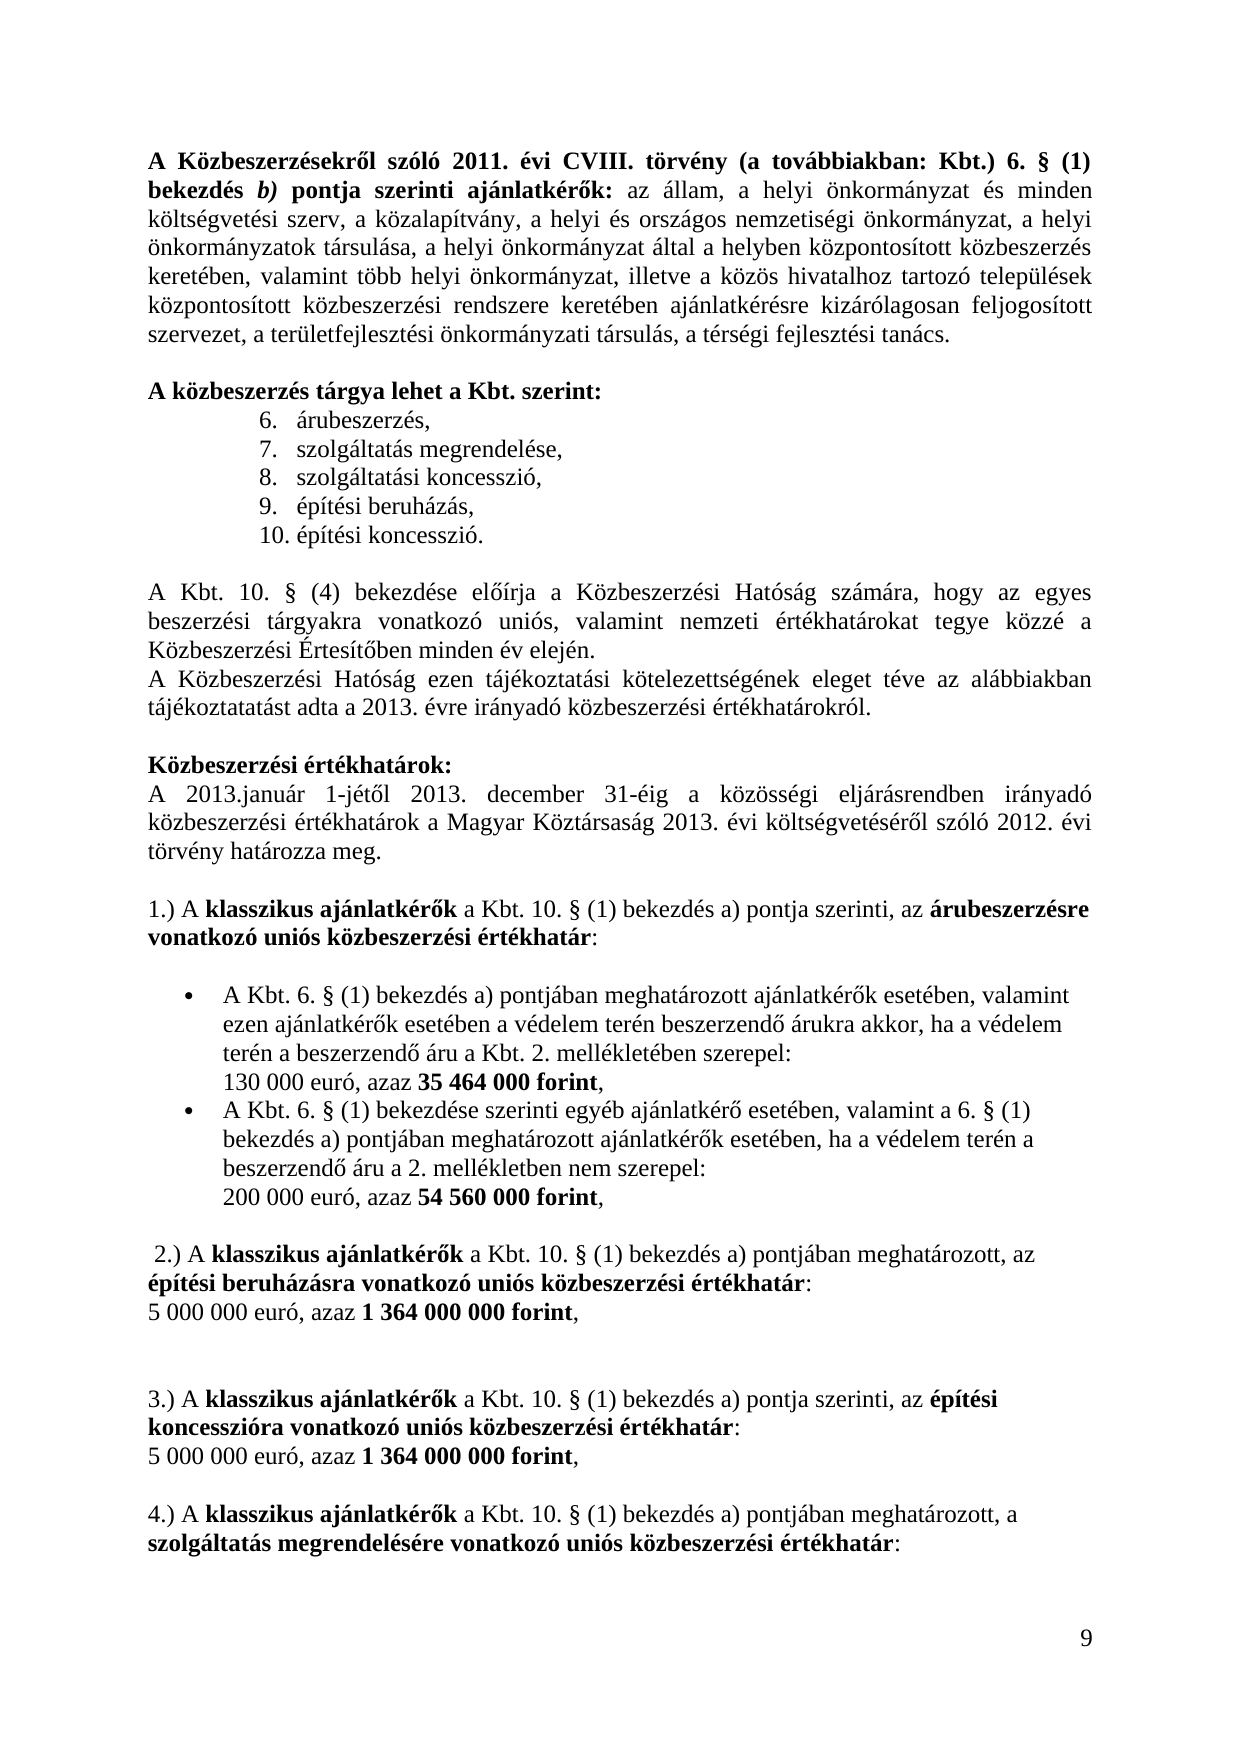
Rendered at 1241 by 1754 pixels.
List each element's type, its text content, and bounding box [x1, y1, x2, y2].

text A Kbt. 10. § (4) bekezdése előírja a Közbeszerzési Hatóság számára, hogy az egyes beszerzési tárgyakra vonatkozó uniós, valamint nemzeti értékhatárokat tegye közzé a Közbeszerzési Értesítőben minden év elején. [148, 577, 1093, 664]
list A Kbt. 6. § (1) bekezdés a) pontjában meghatározott ajánlatkérők esetében, valamint ezen ajánlatkérők esetében a védelem terén beszerzendő árukra akkor, ha a védelem terén a beszerzendő áru a Kbt. 2. mellékletében szerepel: 130 000 euró, azaz 35 464 000 forint, [185, 980, 1093, 1095]
text 1.) A klasszikus ajánlatkérők a Kbt. 10. § (1) bekezdés a) pontja szerinti, az árubeszerzésre vonatkozó uniós közbeszerzési értékhatár: [148, 894, 1093, 951]
text A közbeszerzés tárgya lehet a Kbt. szerint: [148, 376, 1093, 405]
list szolgáltatási koncesszió, [259, 462, 1093, 491]
list építési beruházás, [259, 491, 1093, 520]
text Közbeszerzési értékhatárok: [148, 750, 1093, 779]
text 4.) A klasszikus ajánlatkérők a Kbt. 10. § (1) bekezdés a) pontjában meghatározott, a szolgáltatás megrendelésére vonatkozó uniós közbeszerzési értékhatár: [148, 1499, 1093, 1557]
list A Kbt. 6. § (1) bekezdése szerinti egyéb ajánlatkérő esetében, valamint a 6. § (1) bekezdés a) pontjában meghatározott ajánlatkérők esetében, ha a védelem terén a beszerzendő áru a 2. mellékletben nem szerepel: 200 000 euró, azaz 54 560 000 forint, [185, 1095, 1093, 1210]
text A 2013.január 1-jétől 2013. december 31-éig a közösségi eljárásrendben irányadó közbeszerzési értékhatárok a Magyar Köztársaság 2013. évi költségvetéséről szóló 2012. évi törvény határozza meg. [148, 779, 1093, 865]
text A Közbeszerzési Hatóság ezen tájékoztatási kötelezettségének eleget téve az alábbiakban tájékoztatatást adta a 2013. évre irányadó közbeszerzési értékhatárokról. [148, 664, 1093, 721]
text 3.) A klasszikus ajánlatkérők a Kbt. 10. § (1) bekezdés a) pontja szerinti, az építési koncesszióra vonatkozó uniós közbeszerzési értékhatár: 5 000 000 euró, azaz 1 364 000 000 forint, [148, 1355, 1093, 1470]
list szolgáltatás megrendelése, [259, 434, 1093, 462]
list építési koncesszió. [259, 520, 1093, 549]
text A Közbeszerzésekről szóló 2011. évi CVIII. törvény (a továbbiakban: Kbt.) 6. § (1) bekezdés b) pontja szerinti ajánlatkérők: az állam, a helyi önkormányzat és minden költségvetési szerv, a közalapítvány, a helyi és országos nemzetiségi önkormányzat, a helyi önkormányzatok társulása, a helyi önkormányzat által a helyben központosított közbeszerzés keretében, valamint több helyi önkormányzat, illetve a közös hivatalhoz tartozó települések központosított közbeszerzési rendszere keretében ajánlatkérésre kizárólagosan feljogosított szervezet, a területfejlesztési önkormányzati társulás, a térségi fejlesztési tanács. [148, 146, 1093, 347]
list árubeszerzés, [259, 405, 1093, 434]
text 2.) A klasszikus ajánlatkérők a Kbt. 10. § (1) bekezdés a) pontjában meghatározott, az építési beruházásra vonatkozó uniós közbeszerzési értékhatár: 5 000 000 euró, azaz 1 364 000 000 forint, [148, 1239, 1093, 1326]
